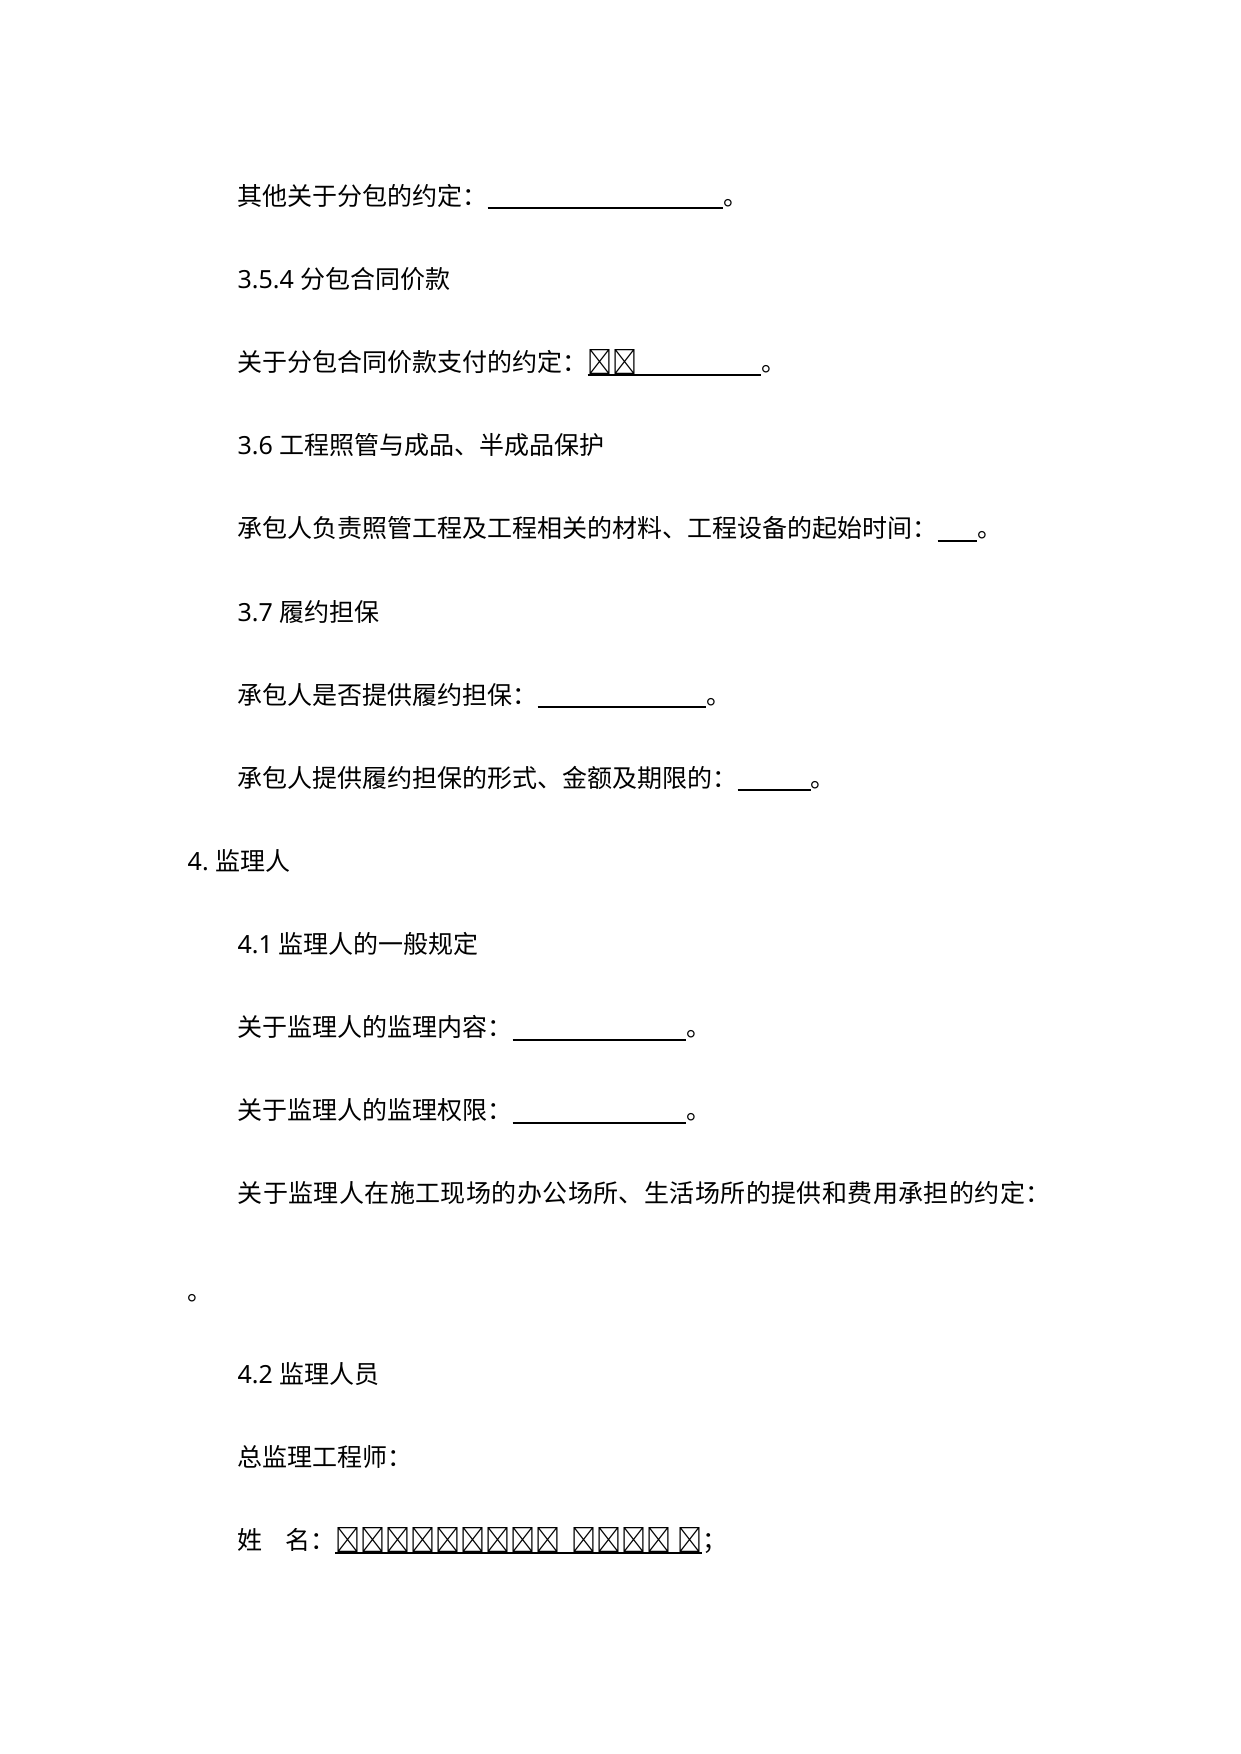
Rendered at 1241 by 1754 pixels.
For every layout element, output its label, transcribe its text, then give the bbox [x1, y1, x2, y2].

text 其他关于分包的约定： 。 [187, 162, 1053, 227]
text 关于监理人的监理权限： 。 [187, 1076, 1053, 1141]
text 总监理工程师： [187, 1423, 1053, 1488]
text 承包人提供履约担保的形式、金额及期限的： 。 [187, 744, 1053, 809]
text 3.7 履约担保 [187, 578, 1053, 643]
text 姓 名：  ； [187, 1506, 1053, 1571]
text 承包人负责照管工程及工程相关的材料、工程设备的起始时间： 。 [187, 494, 1053, 559]
text 关于分包合同价款支付的约定： 。 [187, 328, 1053, 393]
subtitle 4. 监理人 [187, 827, 1053, 892]
text 承包人是否提供履约担保： 。 [187, 661, 1053, 726]
text 关于监理人在施工现场的办公场所、生活场所的提供和费用承担的约定： 。 [187, 1159, 1053, 1322]
text 4.1监理人的一般规定 [187, 910, 1053, 975]
text 关于监理人的监理内容： 。 [187, 993, 1053, 1058]
text 3.6 工程照管与成品、半成品保护 [187, 411, 1053, 476]
text 4.2 监理人员 [187, 1340, 1053, 1405]
text 3.5.4 分包合同价款 [187, 245, 1053, 310]
